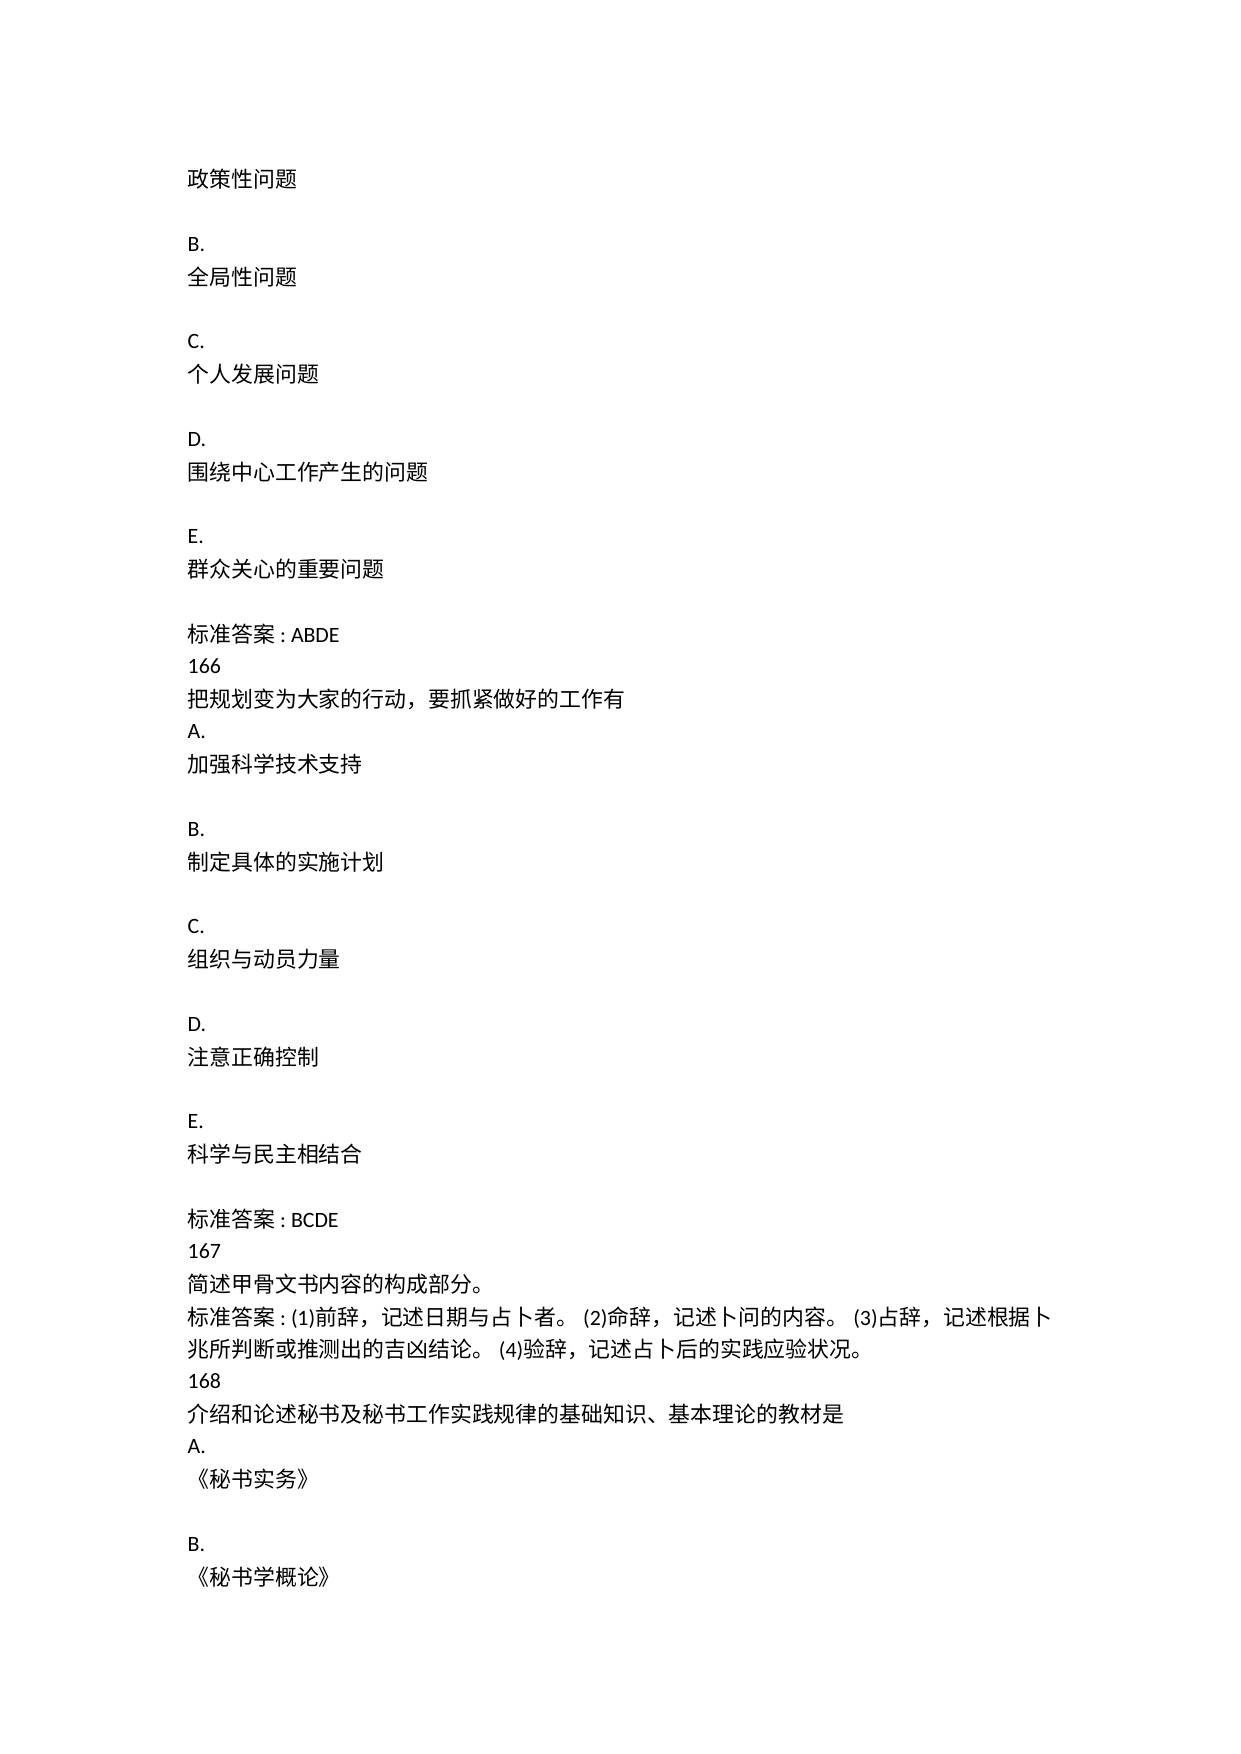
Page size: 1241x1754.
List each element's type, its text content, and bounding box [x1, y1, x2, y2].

text 围绕中心工作产生的问题 [187, 454, 1053, 487]
text 科学与民主相结合 [187, 1137, 1053, 1169]
text 群众关心的重要问题 [187, 552, 1053, 584]
text 制定具体的实施计划 [187, 844, 1053, 877]
text 政策性问题 [187, 162, 1053, 194]
text 《秘书实务》 [187, 1462, 1053, 1494]
text 把规划变为大家的行动，要抓紧做好的工作有 [187, 682, 1053, 714]
text 全局性问题 [187, 259, 1053, 292]
text 《秘书学概论》 [187, 1559, 1053, 1592]
text 加强科学技术支持 [187, 747, 1053, 779]
text D. [187, 1007, 1053, 1039]
text B. [187, 227, 1053, 259]
text E. [187, 1104, 1053, 1137]
text D. [187, 422, 1053, 454]
text 168 [187, 1364, 1053, 1397]
text 组织与动员力量 [187, 942, 1053, 974]
text C. [187, 324, 1053, 357]
text 标准答案 : ABDE [187, 617, 1053, 649]
text 个人发展问题 [187, 357, 1053, 389]
text 简述甲骨文书内容的构成部分。 [187, 1267, 1053, 1299]
text B. [187, 812, 1053, 844]
text A. [187, 1429, 1053, 1462]
text 标准答案 : BCDE [187, 1202, 1053, 1234]
text 标准答案 : (1)前辞，记述日期与占卜者。 (2)命辞，记述卜问的内容。 (3)占辞，记述根据卜兆所判断或推测出的吉凶结论。 (4)验辞，记述占卜后的实践应验状况。 [187, 1299, 1053, 1364]
text 注意正确控制 [187, 1039, 1053, 1072]
text A. [187, 714, 1053, 747]
text 167 [187, 1234, 1053, 1267]
text 166 [187, 649, 1053, 682]
text 介绍和论述秘书及秘书工作实践规律的基础知识、基本理论的教材是 [187, 1397, 1053, 1429]
text C. [187, 909, 1053, 942]
text B. [187, 1527, 1053, 1559]
text E. [187, 519, 1053, 552]
